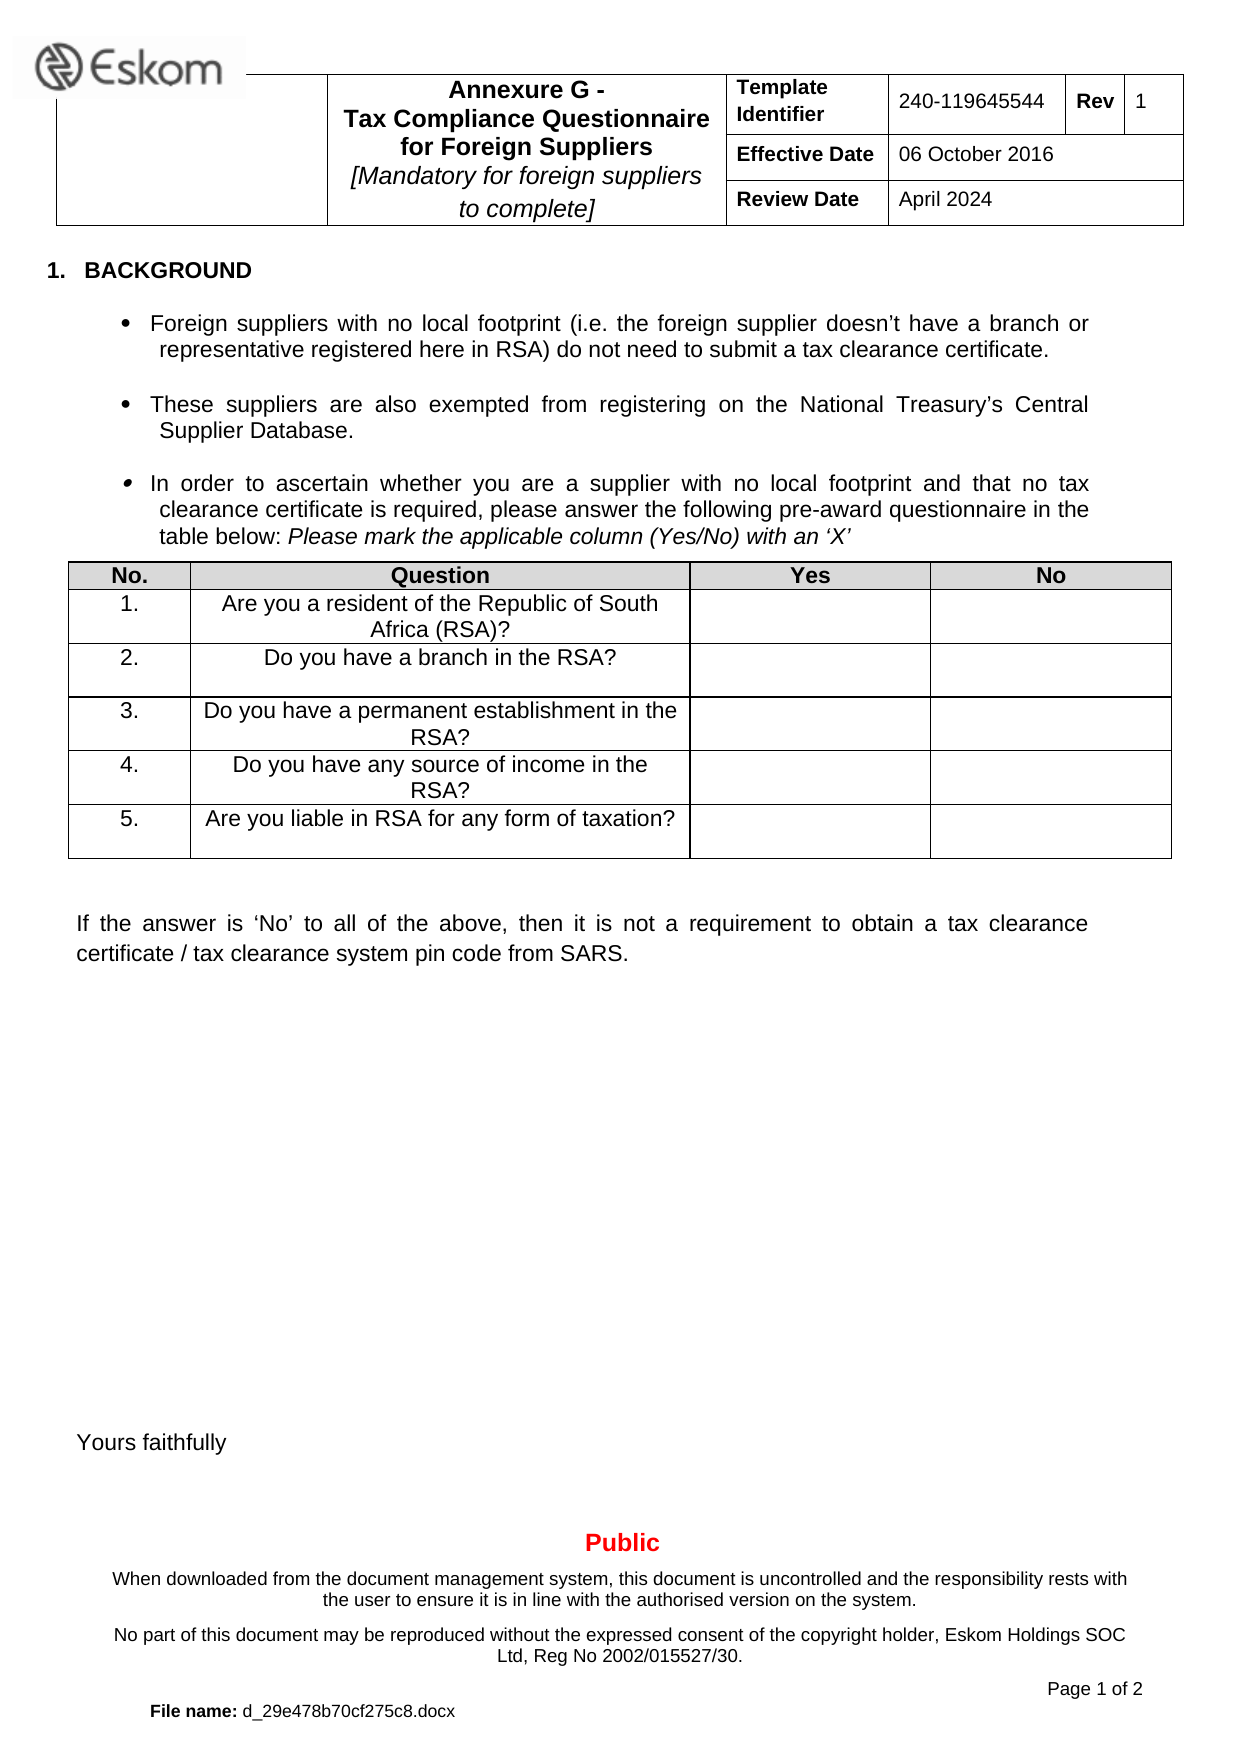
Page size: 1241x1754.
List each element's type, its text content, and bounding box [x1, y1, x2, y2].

table_header No [931, 563, 1171, 589]
table_cell [691, 698, 930, 750]
table_cell 2. [69, 644, 190, 696]
table_cell [691, 644, 930, 696]
table_cell [931, 590, 1171, 643]
table_header Question [191, 563, 689, 589]
table_cell Are you a resident of the Republic of South Africa (RSA)? [191, 590, 689, 643]
table_header Yes [691, 563, 930, 589]
table_cell [691, 590, 930, 643]
text Yours faithfully [76, 1429, 1090, 1455]
table_cell 1. [69, 590, 190, 643]
table_cell [691, 805, 930, 858]
table_cell Do you have a permanent establishment in the RSA? [191, 698, 689, 750]
table_cell 3. [69, 698, 190, 750]
table_cell [931, 805, 1171, 858]
list Foreign suppliers with no local footprint (i.e. the foreign supplier doesn’t have a branch or representative registered here in RSA) do not need to submit a tax clearance certificate. [122, 310, 1090, 363]
text If the answer is ‘No’ to all of the above, then it is not a requirement to obtain a tax clearance certificate / tax clearance system pin code from SARS. [2, 910, 1090, 966]
table_cell 4. [69, 751, 190, 804]
list In order to ascertain whether you are a supplier with no local footprint and that no tax clearance certificate is required, please answer the following pre-award questionnaire in the table below: Please mark the applicable column (Yes/No) with an ‘X’ [122, 470, 1090, 549]
table_cell 5. [69, 805, 190, 858]
list These suppliers are also exempted from registering on the National Treasury’s Central Supplier Database. [122, 391, 1090, 443]
list BACKGROUND [47, 257, 1090, 284]
table_cell [931, 698, 1171, 750]
table_cell [691, 751, 930, 804]
table_cell Do you have a branch in the RSA? [191, 644, 689, 696]
table_header No. [69, 563, 190, 589]
table_cell Do you have any source of income in the RSA? [191, 751, 689, 804]
table_cell [931, 644, 1171, 696]
table_cell [931, 751, 1171, 804]
table_cell Are you liable in RSA for any form of taxation? [191, 805, 689, 858]
